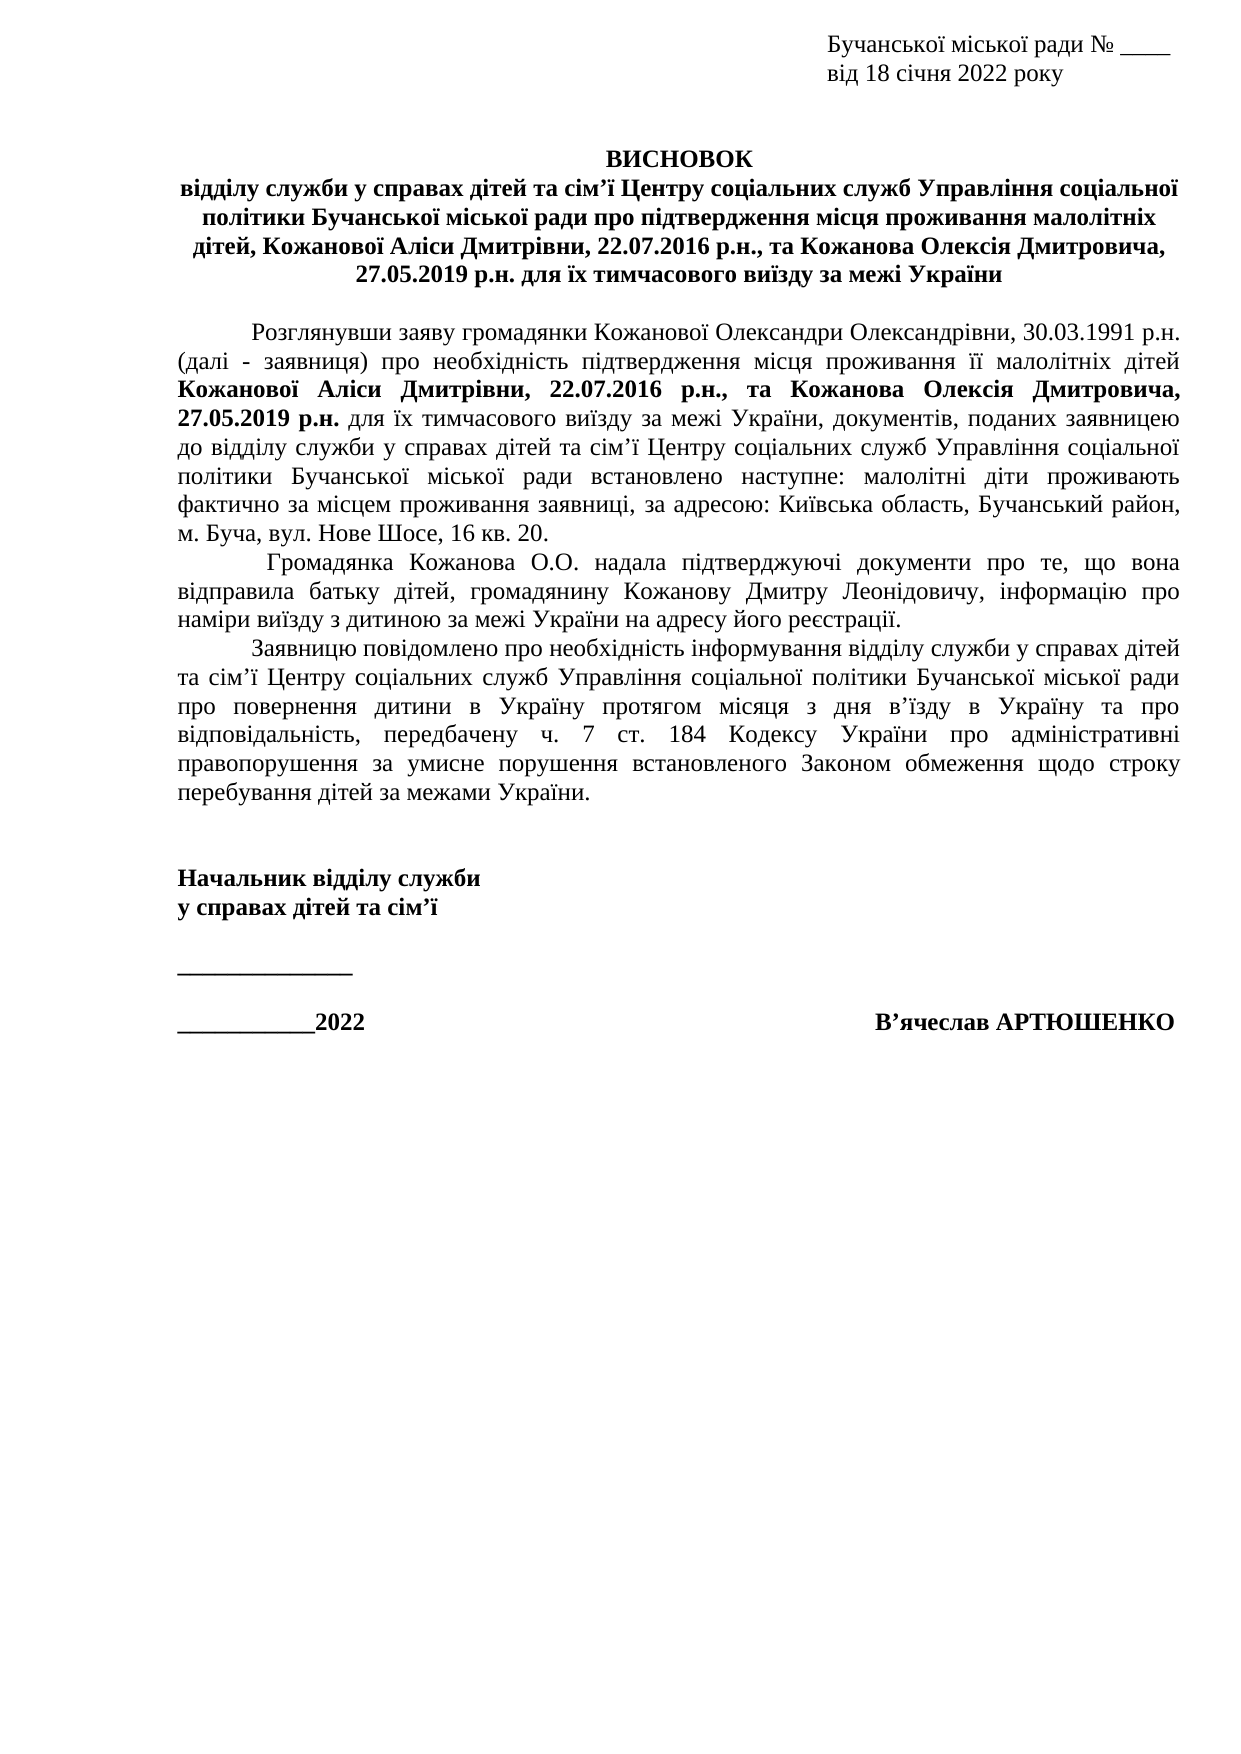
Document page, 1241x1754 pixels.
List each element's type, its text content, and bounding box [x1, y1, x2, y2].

text Заявницю повідомлено про необхідність інформування відділу служби у справах дітей та сім’ї Центру соціальних служб Управління соціальної політики Бучанської міської ради про повернення дитини в Україну протягом місяця з дня в’їзду в Україну та про відповідальність, передбачену ч. 7 ст. 184 Кодексу України про адміністративні правопорушення за умисне порушення встановленого Законом обмеження щодо строку перебування дітей за межами України. [177, 633, 1181, 806]
text відділу служби у справах дітей та сім’ї Центру соціальних служб Управління соціальної політики Бучанської міської ради про підтвердження місця проживання малолітніх дітей, Кожанової Аліси Дмитрівни, 22.07.2016 р.н., та Кожанова Олексія Дмитровича, 27.05.2019 р.н. для їх тимчасового виїзду за межі України [177, 173, 1181, 288]
text у справах дітей та сім’ї [177, 892, 1181, 921]
text Розглянувши заяву громадянки Кожанової Олександри Олександрівни, 30.03.1991 р.н. (далі - заявниця) про необхідність підтвердження місця проживання її малолітніх дітей Кожанової Аліси Дмитрівни, 22.07.2016 р.н., та Кожанова Олексія Дмитровича, 27.05.2019 р.н. для їх тимчасового виїзду за межі України, документів, поданих заявницею до відділу служби у справах дітей та сім’ї Центру соціальних служб Управління соціальної політики Бучанської міської ради встановлено наступне: малолітні діти проживають фактично за місцем проживання заявниці, за адресою: Київська область, Бучанський район, м. Буча, вул. Нове Шосе, 16 кв. 20. [177, 317, 1181, 547]
text Начальник відділу служби [177, 863, 1181, 892]
text ВИСНОВОК [177, 144, 1181, 173]
text Бучанської міської ради № ____ [827, 29, 1238, 58]
text від 18 січня 2022 року [827, 58, 1181, 87]
text Громадянка Кожанова О.О. надала підтверджуючі документи про те, що вона відправила батьку дітей, громадянину Кожанову Дмитру Леонідовичу, інформацію про наміри виїзду з дитиною за межі України на адресу його реєстрації. [177, 547, 1181, 633]
text ______________ [177, 949, 1181, 978]
text ___________2022 В’ячеслав АРТЮШЕНКО [177, 1007, 1181, 1036]
